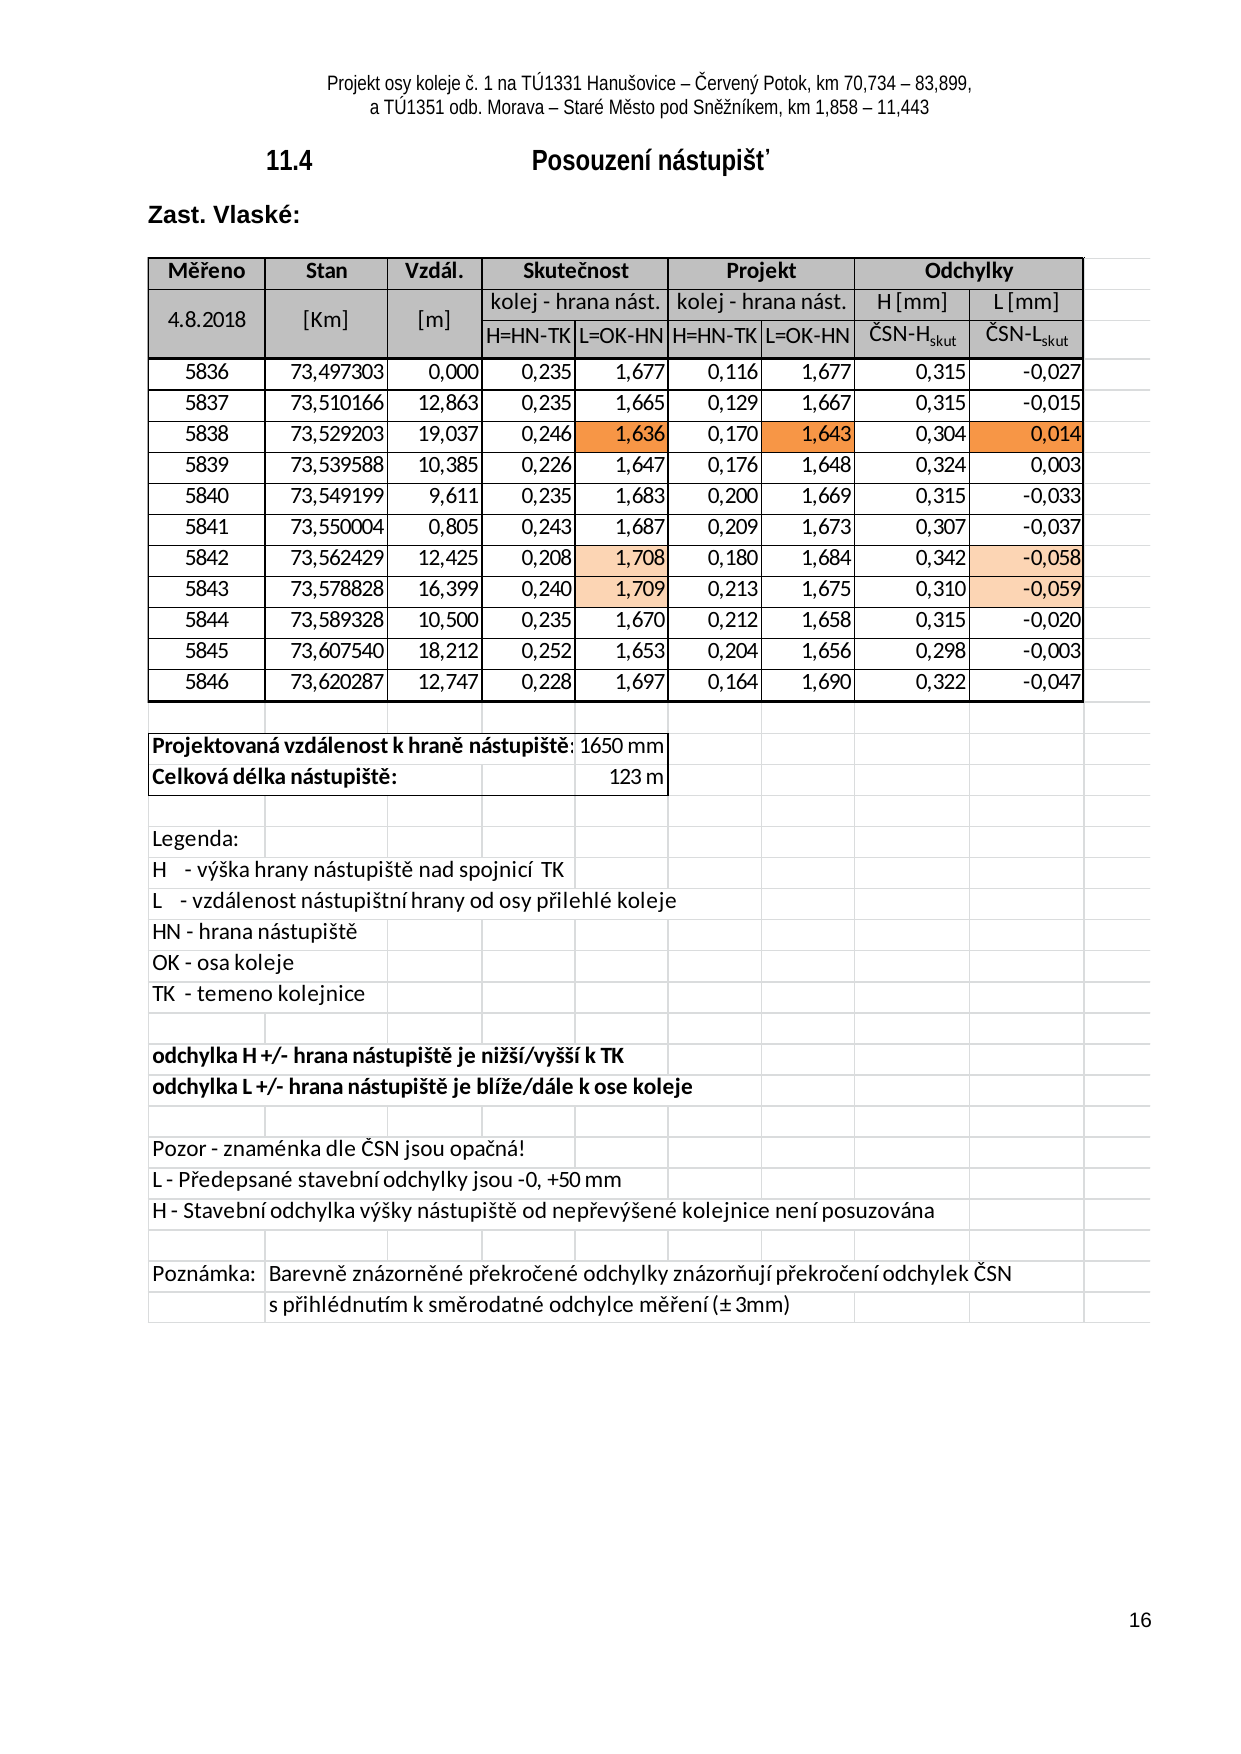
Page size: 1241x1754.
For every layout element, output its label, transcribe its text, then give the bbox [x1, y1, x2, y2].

subtitle Posouzení nástupišť [0, 143, 1152, 176]
text Zast. Vlaské: [148, 200, 1152, 229]
